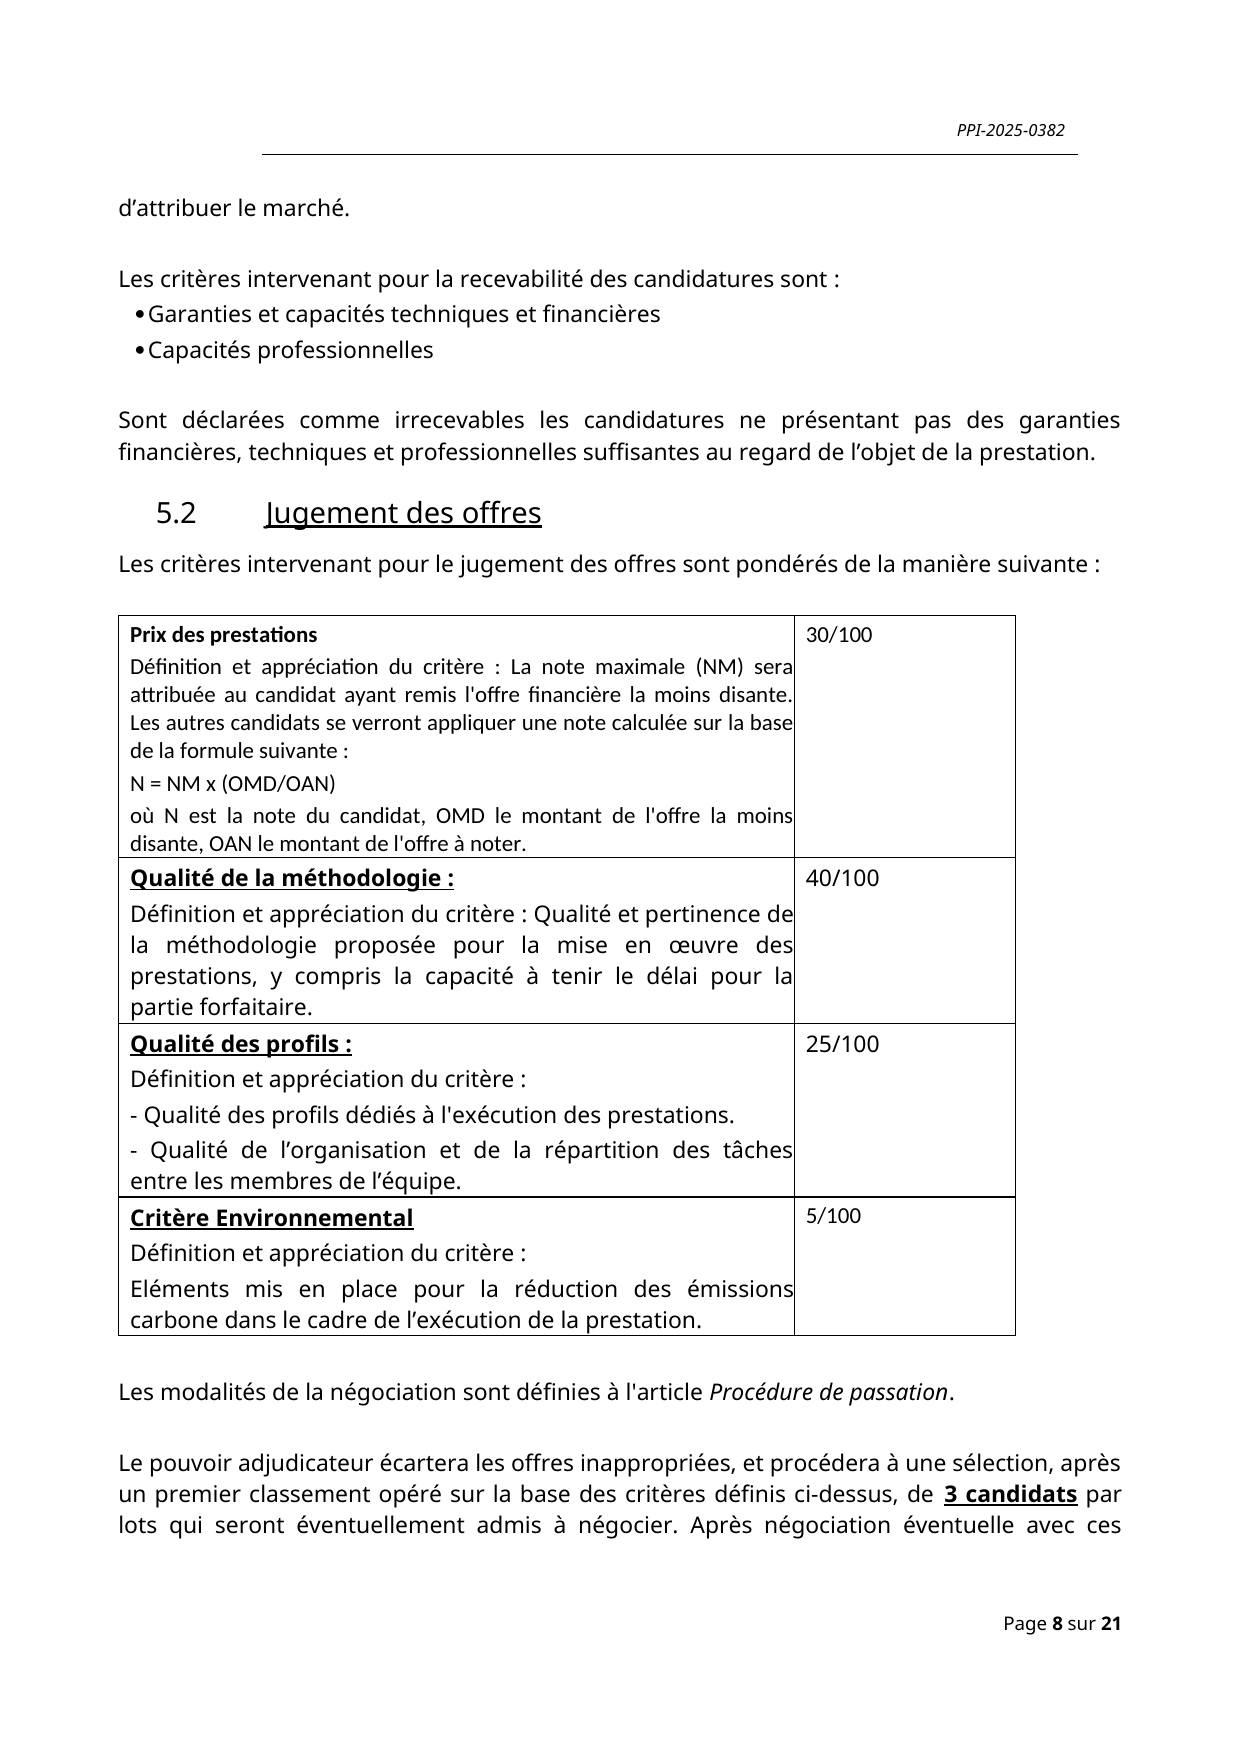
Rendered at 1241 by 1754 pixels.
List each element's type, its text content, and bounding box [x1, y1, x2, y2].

table_header 30/100 [795, 616, 1015, 857]
table_cell Qualité de la méthodologie : Définition et appréciation du critère : Qualité et pertinence de la méthodologie proposée pour la mise en œuvre des prestations, y compris la capacité à tenir le délai pour la partie forfaitaire. [119, 858, 794, 1022]
list Garanties et capacités techniques et financières [136, 298, 1122, 329]
table_header Prix des prestations Définition et appréciation du critère : La note maximale (NM) sera attribuée au candidat ayant remis l'offre financière la moins disante. Les autres candidats se verront appliquer une note calculée sur la base de la formule suivante : N = NM x (OMD/OAN) où N est la note du candidat, OMD le montant de l'offre la moins disante, OAN le montant de l'offre à noter. [119, 616, 794, 857]
text Les critères intervenant pour le jugement des offres sont pondérés de la manière suivante : [118, 548, 1122, 579]
table_cell 40/100 [795, 858, 1015, 1022]
table_cell Critère Environnemental Définition et appréciation du critère : Eléments mis en place pour la réduction des émissions carbone dans le cadre de l’exécution de la prestation. [119, 1198, 794, 1335]
text Sont déclarées comme irrecevables les candidatures ne présentant pas des garanties financières, techniques et professionnelles suffisantes au regard de l’objet de la prestation. [118, 404, 1122, 467]
list Capacités professionnelles [136, 334, 1122, 365]
table_cell Qualité des profils : Définition et appréciation du critère : - Qualité des profils dédiés à l'exécution des prestations. - Qualité de l’organisation et de la répartition des tâches entre les membres de l’équipe. [119, 1024, 794, 1196]
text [118, 192, 1122, 223]
text Jugement des offres [156, 492, 1122, 532]
table_cell 5/100 [795, 1198, 1015, 1335]
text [118, 1446, 1122, 1540]
text Les critères intervenant pour la recevabilité des candidatures sont : [118, 263, 1122, 294]
table_cell 25/100 [795, 1024, 1015, 1196]
text Les modalités de la négociation sont définies à l'article Procédure de passation. [118, 1376, 1122, 1407]
